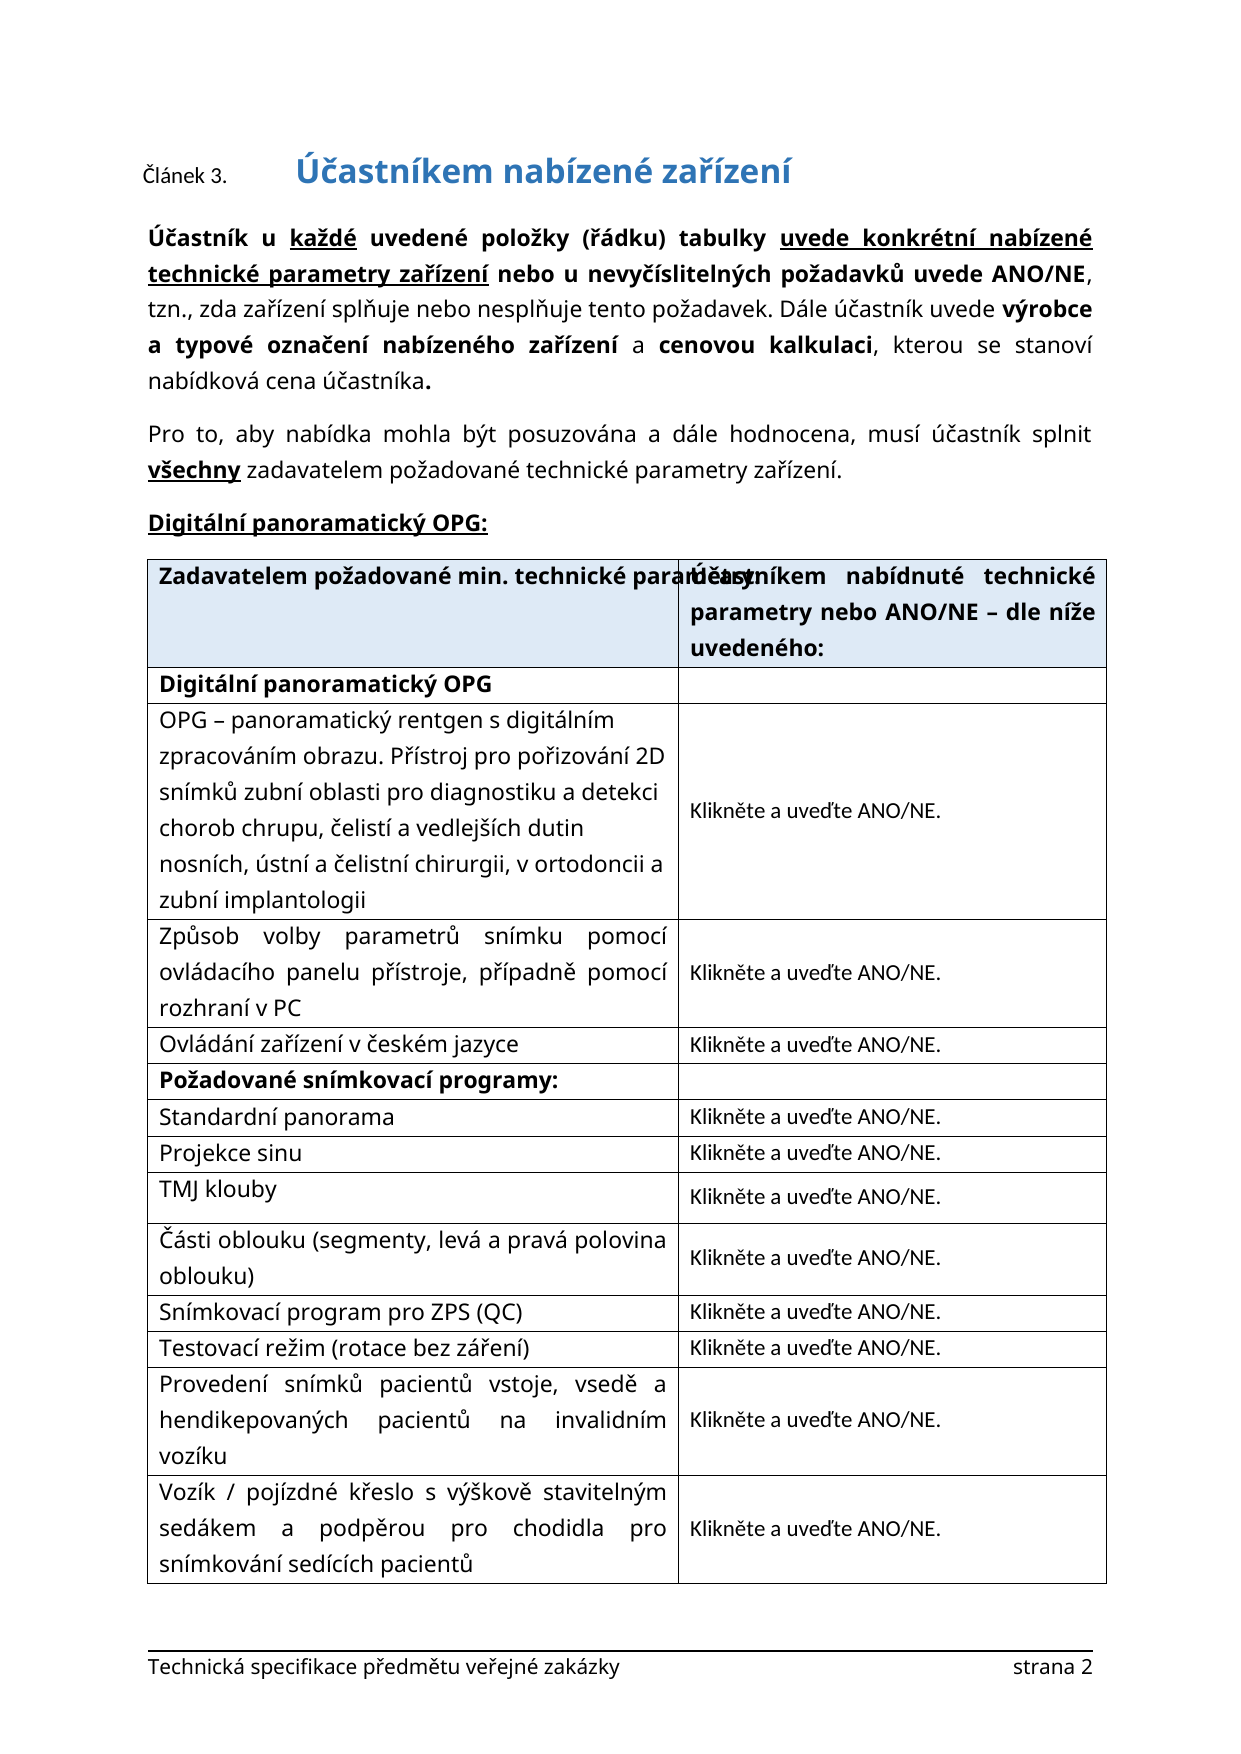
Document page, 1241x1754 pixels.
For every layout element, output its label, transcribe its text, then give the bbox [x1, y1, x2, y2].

table_cell Snímkovací program pro ZPS (QC) [148, 1296, 678, 1331]
table_cell [679, 1064, 1106, 1099]
table_cell Části oblouku (segmenty, levá a pravá polovina oblouku) [148, 1224, 678, 1295]
text Pro to, aby nabídka mohla být posuzována a dále hodnocena, musí účastník splnit všechny zadavatelem požadované technické parametry zařízení. [148, 418, 1093, 485]
table_cell OPG – panoramatický rentgen s digitálním zpracováním obrazu. Přístroj pro pořizování 2D snímků zubní oblasti pro diagnostiku a detekci chorob chrupu, čelistí a vedlejších dutin nosních, ústní a čelistní chirurgii, v ortodoncii a zubní implantologii [148, 704, 678, 919]
table_cell Vozík / pojízdné křeslo s výškově stavitelným sedákem a podpěrou pro chodidla pro snímkování sedících pacientů [148, 1476, 678, 1583]
table_cell Způsob volby parametrů snímku pomocí ovládacího panelu přístroje, případně pomocí rozhraní v PC [148, 920, 678, 1027]
table_cell Ovládání zařízení v českém jazyce [148, 1028, 678, 1063]
table_cell TMJ klouby [148, 1173, 678, 1223]
table_cell Standardní panorama [148, 1100, 678, 1136]
table_header Účastníkem nabídnuté technické parametry nebo ANO/NE – dle níže uvedeného: [679, 560, 1106, 667]
table_header Zadavatelem požadované min. technické parametry: [148, 560, 678, 667]
table_cell Provedení snímků pacientů vstoje, vsedě a hendikepovaných pacientů na invalidním vozíku [148, 1368, 678, 1475]
table_cell Digitální panoramatický OPG [148, 668, 678, 703]
text Účastník u každé uvedené položky (řádku) tabulky uvede konkrétní nabízené technické parametry zařízení nebo u nevyčíslitelných požadavků uvede ANO/NE, tzn., zda zařízení splňuje nebo nesplňuje tento požadavek. Dále účastník uvede výrobce a typové označení nabízeného zařízení a cenovou kalkulaci, kterou se stanoví nabídková cena účastníka. [148, 222, 1093, 397]
subtitle Účastníkem nabízené zařízení [185, 148, 1093, 193]
table_cell Testovací režim (rotace bez záření) [148, 1332, 678, 1367]
text Digitální panoramatický OPG: [148, 506, 1093, 538]
table_cell Projekce sinu [148, 1137, 678, 1172]
table_cell [679, 668, 1106, 703]
table_cell Požadované snímkovací programy: [148, 1064, 678, 1099]
